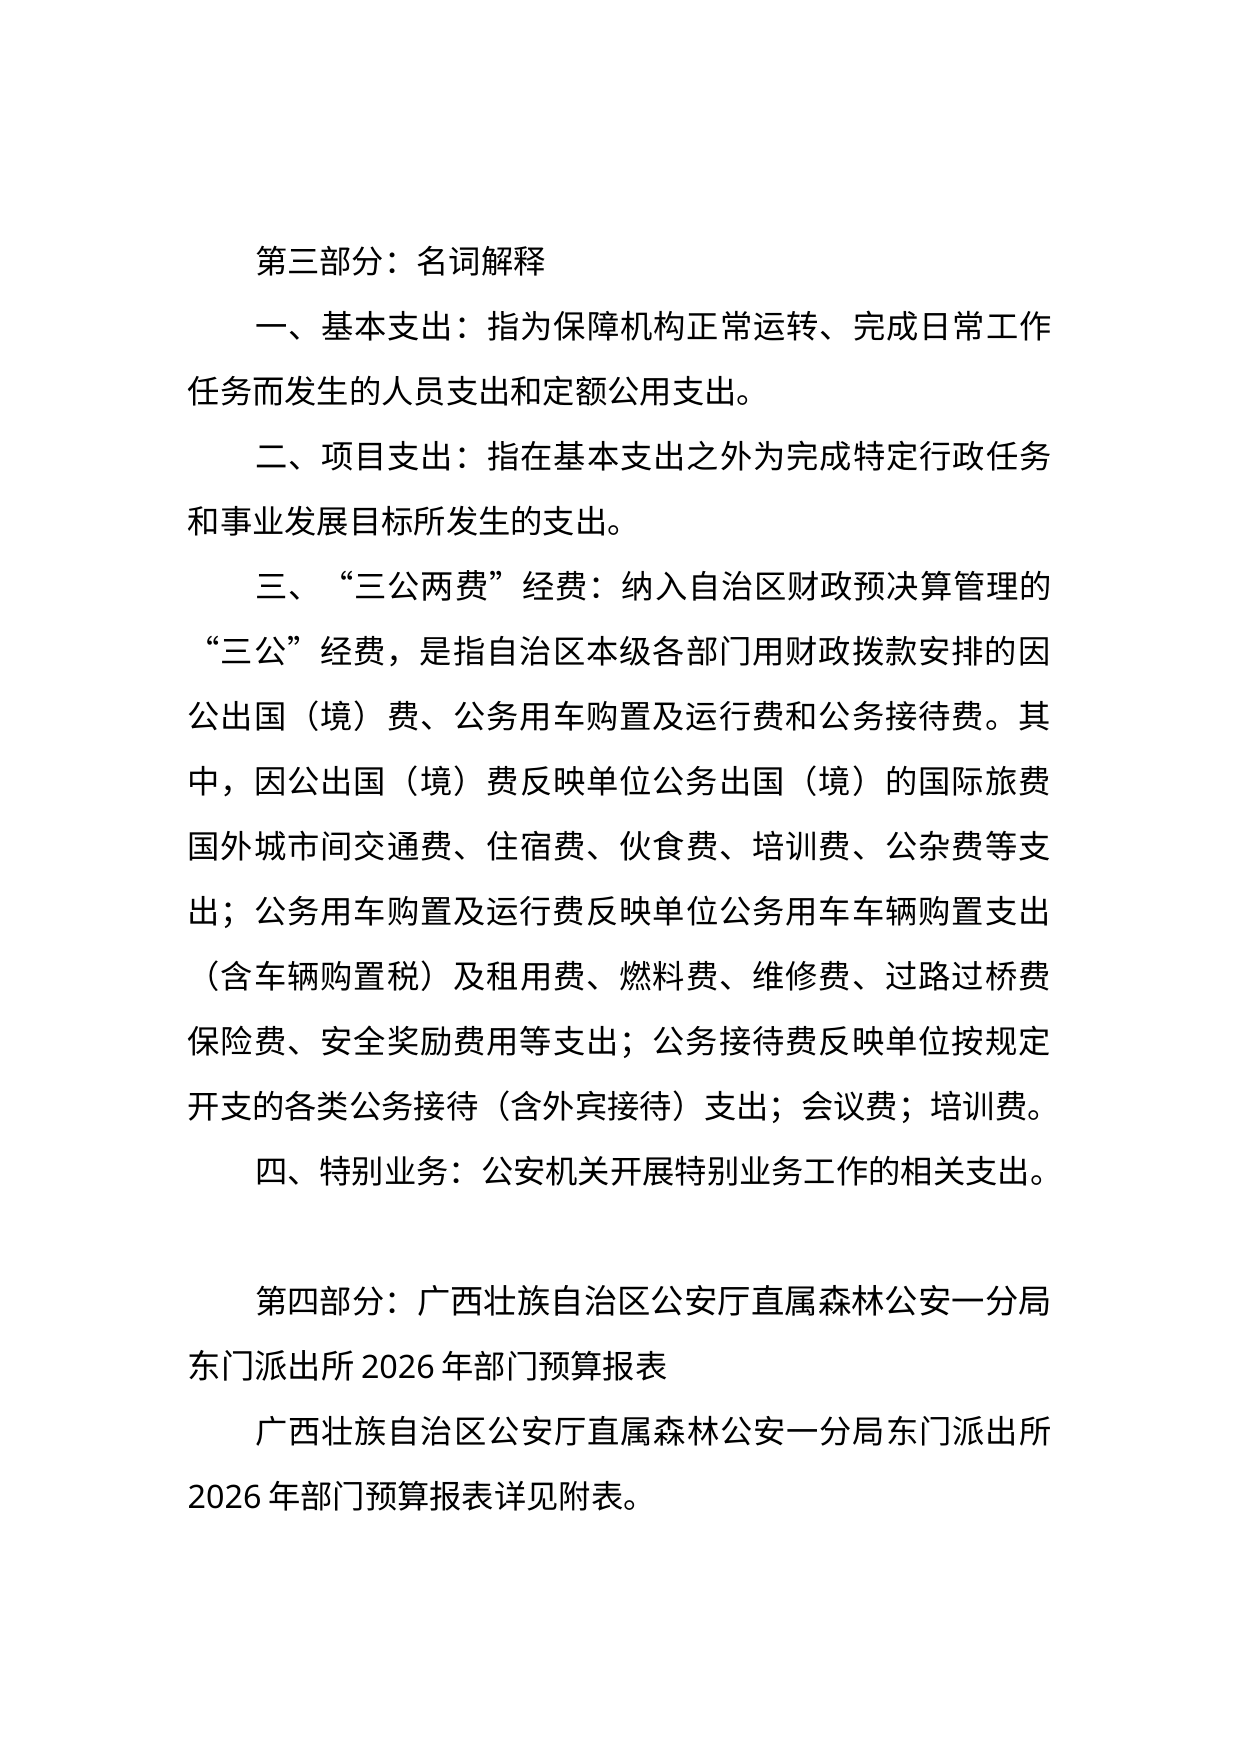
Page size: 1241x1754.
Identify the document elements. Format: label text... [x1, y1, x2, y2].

text 二、项目支出：指在基本支出之外为完成特定行政任务和事业发展目标所发生的支出。 [187, 422, 1053, 552]
text 三、“三公两费”经费：纳入自治区财政预决算管理的“三公”经费，是指自治区本级各部门用财政拨款安排的因公出国（境）费、公务用车购置及运行费和公务接待费。其中，因公出国（境）费反映单位公务出国（境）的国际旅费、国外城市间交通费、住宿费、伙食费、培训费、公杂费等支出；公务用车购置及运行费反映单位公务用车车辆购置支出（含车辆购置税）及租用费、燃料费、维修费、过路过桥费、保险费、安全奖励费用等支出；公务接待费反映单位按规定开支的各类公务接待（含外宾接待）支出；会议费；培训费。 [187, 552, 1053, 1137]
text 一、基本支出：指为保障机构正常运转、完成日常工作任务而发生的人员支出和定额公用支出。 [187, 292, 1053, 422]
text 第四部分：广西壮族自治区公安厅直属森林公安一分局东门派出所2026年部门预算报表 [187, 1267, 1053, 1397]
text 第三部分：名词解释 [187, 227, 1053, 292]
text 四、特别业务：公安机关开展特别业务工作的相关支出。 [187, 1137, 1053, 1202]
text 广西壮族自治区公安厅直属森林公安一分局东门派出所2026年部门预算报表详见附表。 [187, 1397, 1053, 1527]
